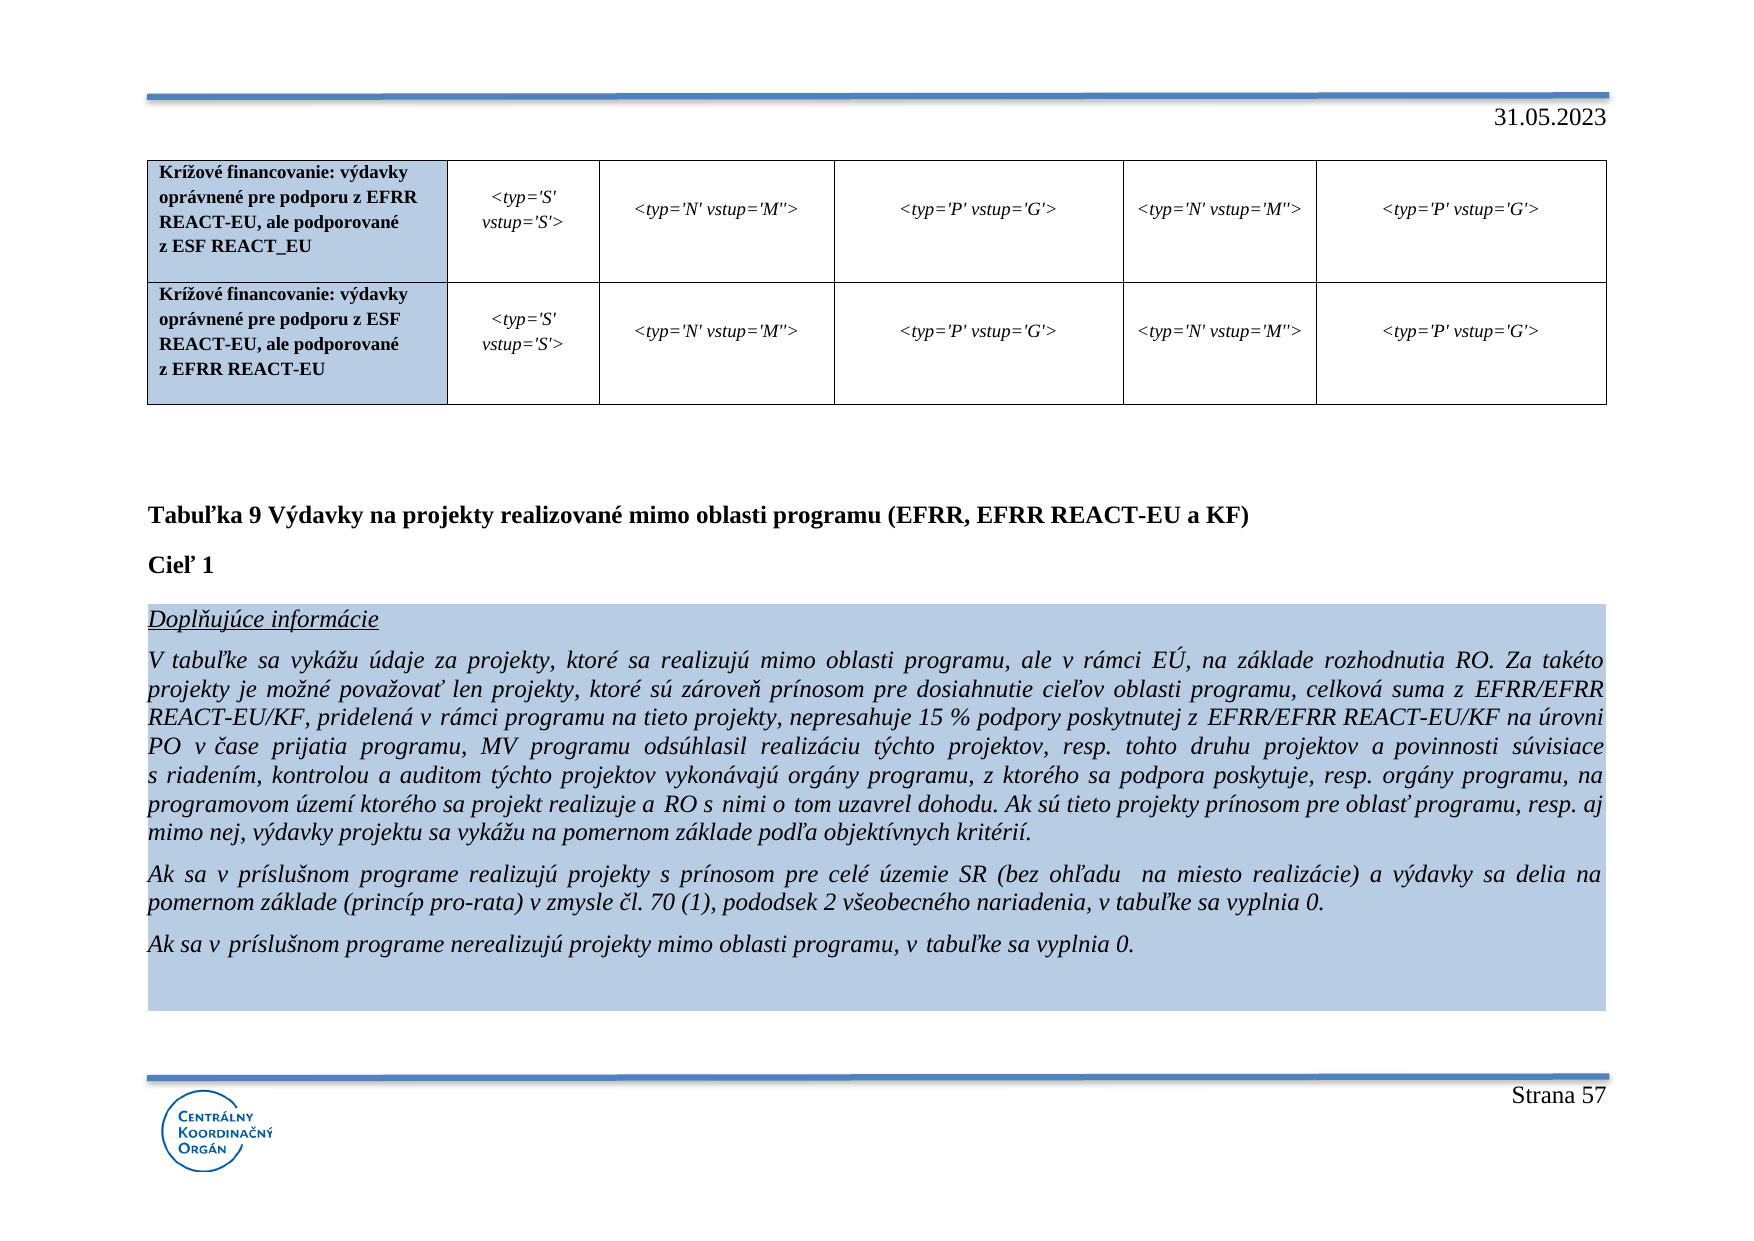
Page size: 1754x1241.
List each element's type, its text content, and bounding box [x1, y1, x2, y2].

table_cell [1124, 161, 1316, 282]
text V tabuľke sa vykážu údaje za projekty, ktoré sa realizujú mimo oblasti programu, ale v rámci EÚ, na základe rozhodnutia RO. Za takéto projekty je možné považovať len projekty, ktoré sú zároveň prínosom pre dosiahnutie cieľov oblasti programu, celková suma z EFRR/EFRR REACT-EU/KF, pridelená v rámci programu na tieto projekty, nepresahuje 15 % podpory poskytnutej z EFRR/EFRR REACT-EU/KF na úrovni PO v čase prijatia programu, MV programu odsúhlasil realizáciu týchto projektov, resp. tohto druhu projektov a povinnosti súvisiace s riadením, kontrolou a auditom týchto projektov vykonávajú orgány programu, z ktorého sa podpora poskytuje, resp. orgány programu, na programovom území ktorého sa projekt realizuje a RO s nimi o tom uzavrel dohodu. Ak sú tieto projekty prínosom pre oblasť programu, resp. aj mimo nej, výdavky projektu sa vykážu na pomernom základe podľa objektívnych kritérií. [148, 645, 1606, 846]
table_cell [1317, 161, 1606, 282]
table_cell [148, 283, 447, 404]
text Doplňujúce informácie [148, 604, 1606, 632]
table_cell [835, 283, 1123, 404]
text Cieľ 1 [148, 550, 1606, 579]
text Ak sa v príslušnom programe nerealizujú projekty mimo oblasti programu, v tabuľke sa vyplnia 0. [148, 929, 1606, 957]
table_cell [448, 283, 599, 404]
picture [159, 1088, 272, 1171]
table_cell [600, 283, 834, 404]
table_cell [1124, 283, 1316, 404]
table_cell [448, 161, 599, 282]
text Ak sa v príslušnom programe realizujú projekty s prínosom pre celé územie SR (bez ohľadu na miesto realizácie) a výdavky sa delia na pomernom základe (princíp pro-rata) v zmysle čl. 70 (1), pododsek 2 všeobecného nariadenia, v tabuľke sa vyplnia 0. [148, 859, 1606, 916]
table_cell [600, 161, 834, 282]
text Tabuľka 9 Výdavky na projekty realizované mimo oblasti programu (EFRR, EFRR REACT-EU a KF) [148, 500, 1606, 529]
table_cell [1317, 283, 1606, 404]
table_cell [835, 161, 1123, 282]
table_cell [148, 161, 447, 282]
